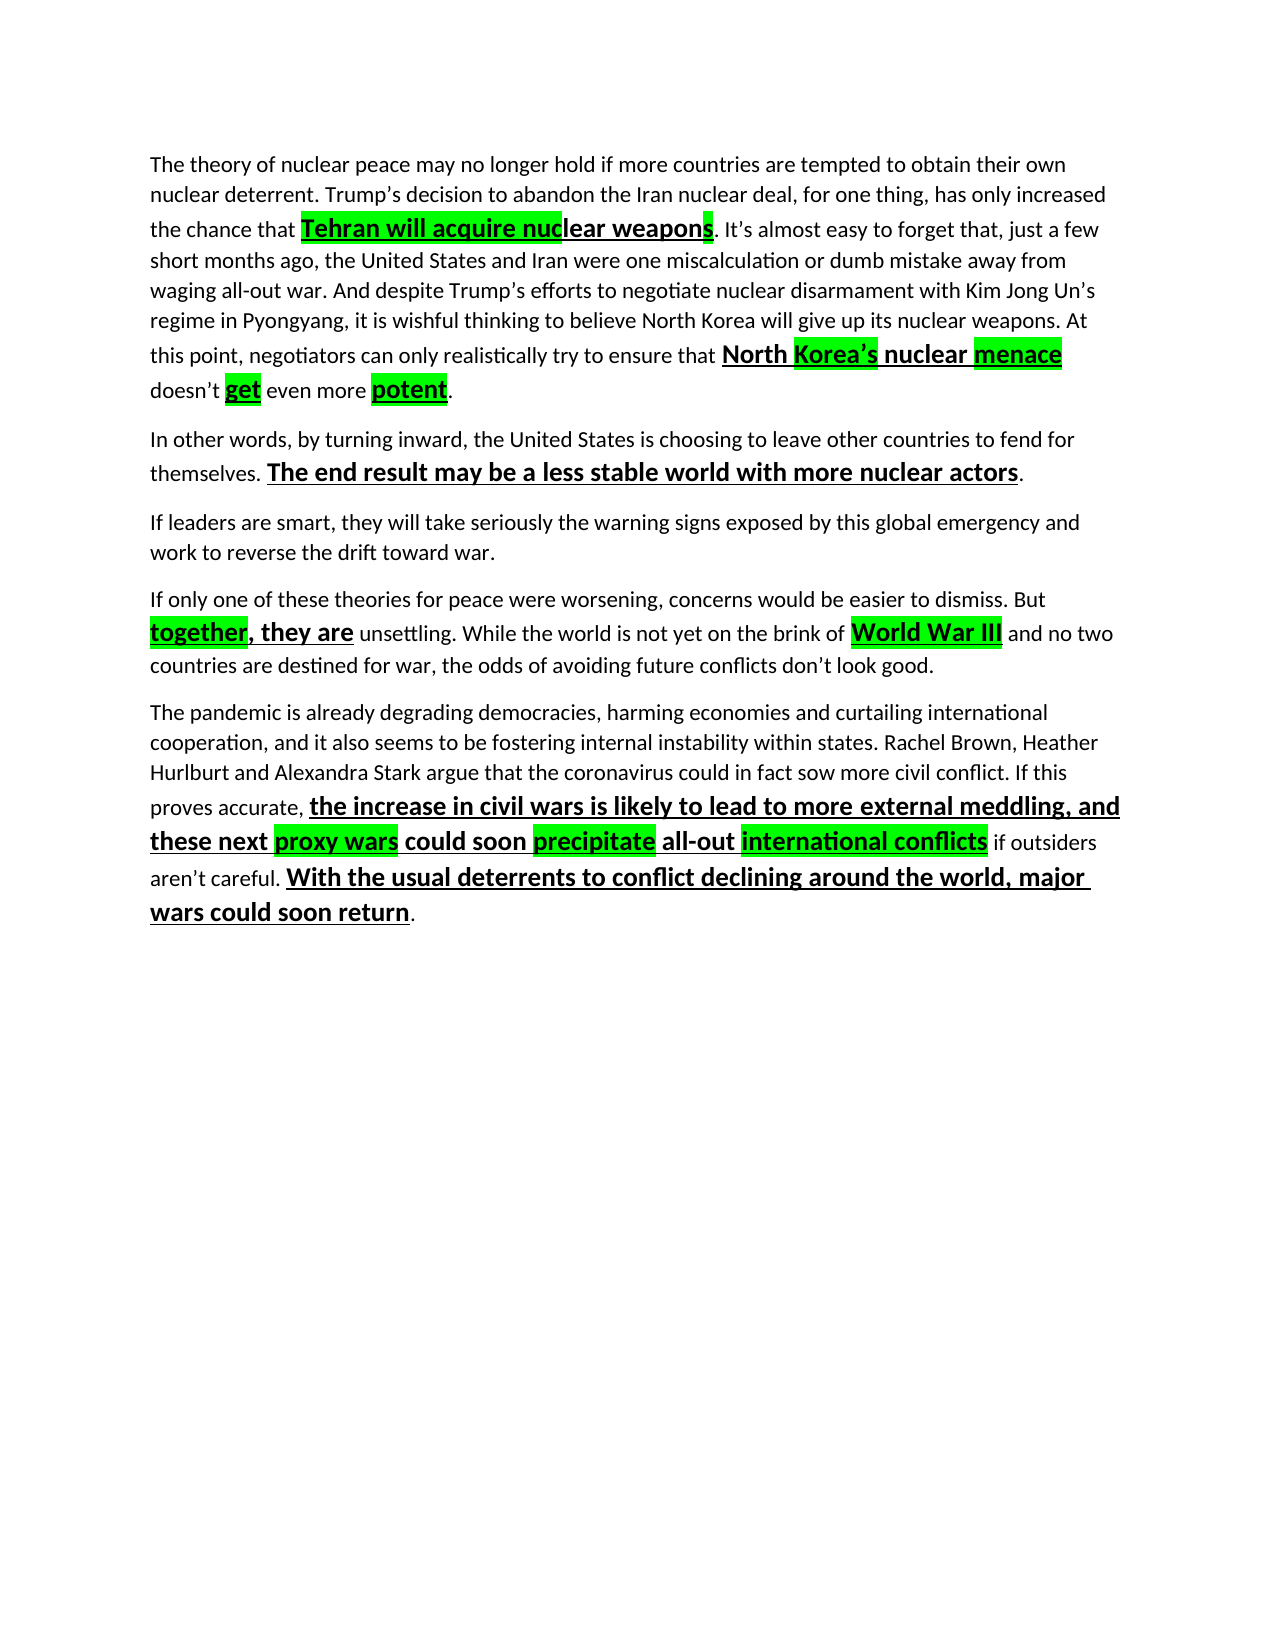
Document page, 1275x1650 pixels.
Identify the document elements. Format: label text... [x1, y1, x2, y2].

text If only one of these theories for peace were worsening, concerns would be easier to dismiss. But together, they are unsettling. While the world is not yet on the brink of World War III and no two countries are destined for war, the odds of avoiding future conflicts don’t look good. [150, 585, 1125, 679]
text The pandemic is already degrading democracies, harming economies and curtailing international cooperation, and it also seems to be fostering internal instability within states. Rachel Brown, Heather Hurlburt and Alexandra Stark argue that the coronavirus could in fact sow more civil conflict. If this proves accurate, the increase in civil wars is likely to lead to more external meddling, and these next proxy wars could soon precipitate all-out international conflicts if outsiders aren’t careful. With the usual deterrents to conflict declining around the world, major wars could soon return. [150, 698, 1125, 929]
text If leaders are smart, they will take seriously the warning signs exposed by this global emergency and work to reverse the drift toward war. [150, 508, 1125, 566]
text In other words, by turning inward, the United States is choosing to leave other countries to fend for themselves. The end result may be a less stable world with more nuclear actors. [150, 425, 1125, 489]
text The theory of nuclear peace may no longer hold if more countries are tempted to obtain their own nuclear deterrent. Trump’s decision to abandon the Iran nuclear deal, for one thing, has only increased the chance that Tehran will acquire nuclear weapons. It’s almost easy to forget that, just a few short months ago, the United States and Iran were one miscalculation or dumb mistake away from waging all-out war. And despite Trump’s efforts to negotiate nuclear disarmament with Kim Jong Un’s regime in Pyongyang, it is wishful thinking to believe North Korea will give up its nuclear weapons. At this point, negotiators can only realistically try to ensure that North Korea’s nuclear menace doesn’t get even more potent. [150, 150, 1125, 406]
